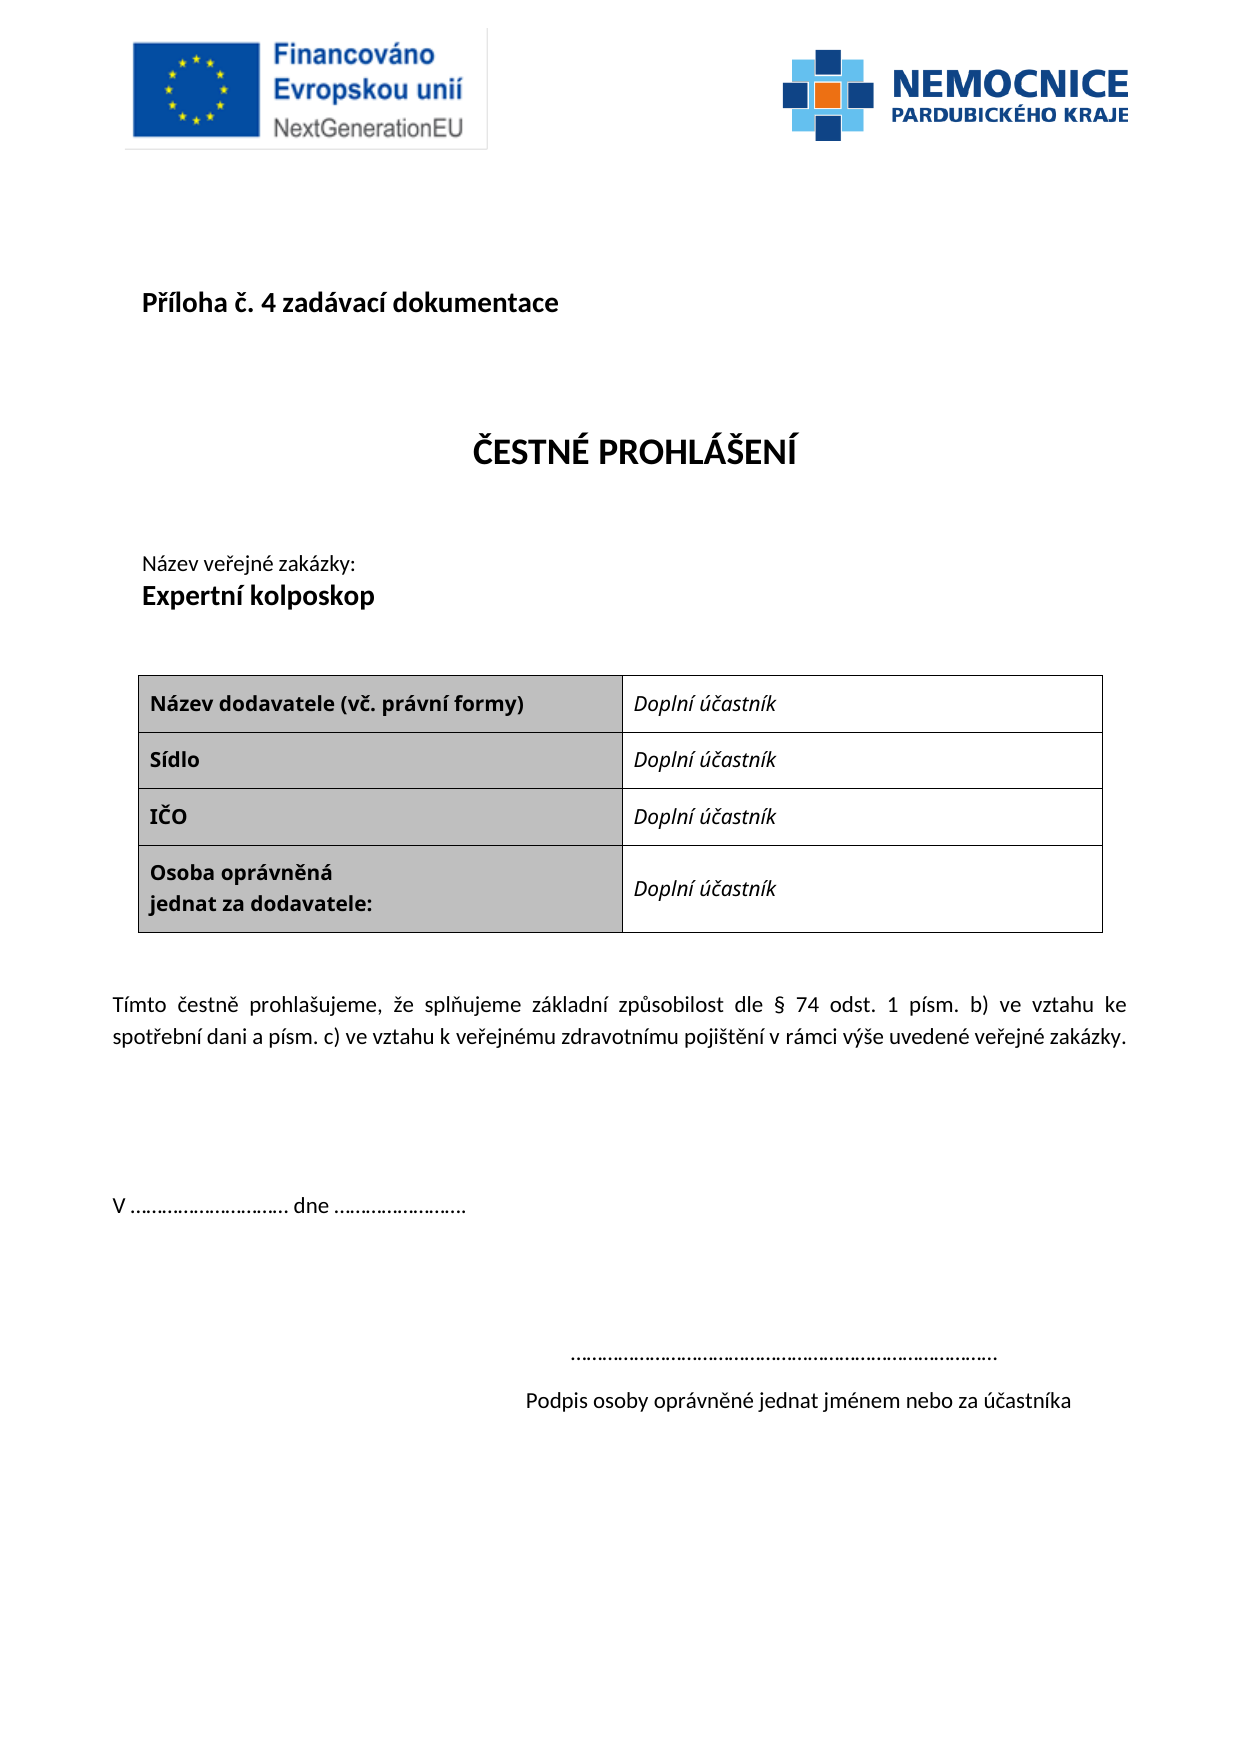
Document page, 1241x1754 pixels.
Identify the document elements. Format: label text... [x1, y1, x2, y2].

table_cell Doplní účastník [623, 846, 1102, 932]
table_cell Osoba oprávněná jednat za dodavatele: [139, 846, 622, 932]
text ČESTNÉ PROHLÁŠENÍ [142, 428, 1128, 473]
text Příloha č. 4 zadávací dokumentace [142, 284, 1128, 320]
table_cell Doplní účastník [623, 789, 1102, 845]
table_cell Sídlo [139, 733, 622, 788]
table_header Doplní účastník [623, 676, 1102, 732]
table_cell Doplní účastník [623, 733, 1102, 788]
text Expertní kolposkop [142, 577, 1128, 613]
text Název veřejné zakázky: [112, 549, 1128, 577]
text ……………………………………………………………………… [112, 1338, 1128, 1366]
text Podpis osoby oprávněné jednat jménem nebo za účastníka [112, 1387, 1128, 1415]
text V ………………………… dne ……………………. [112, 1191, 1128, 1219]
table_cell IČO [139, 789, 622, 845]
text Tímto čestně prohlašujeme, že splňujeme základní způsobilost dle § 74 odst. 1 písm. b) ve vztahu ke spotřební dani a písm. c) ve vztahu k veřejnému zdravotnímu pojištění v rámci výše uvedené veřejné zakázky. [112, 990, 1128, 1050]
table_header Název dodavatele (vč. právní formy) [139, 676, 622, 732]
picture [124, 28, 489, 151]
picture [781, 48, 1128, 142]
